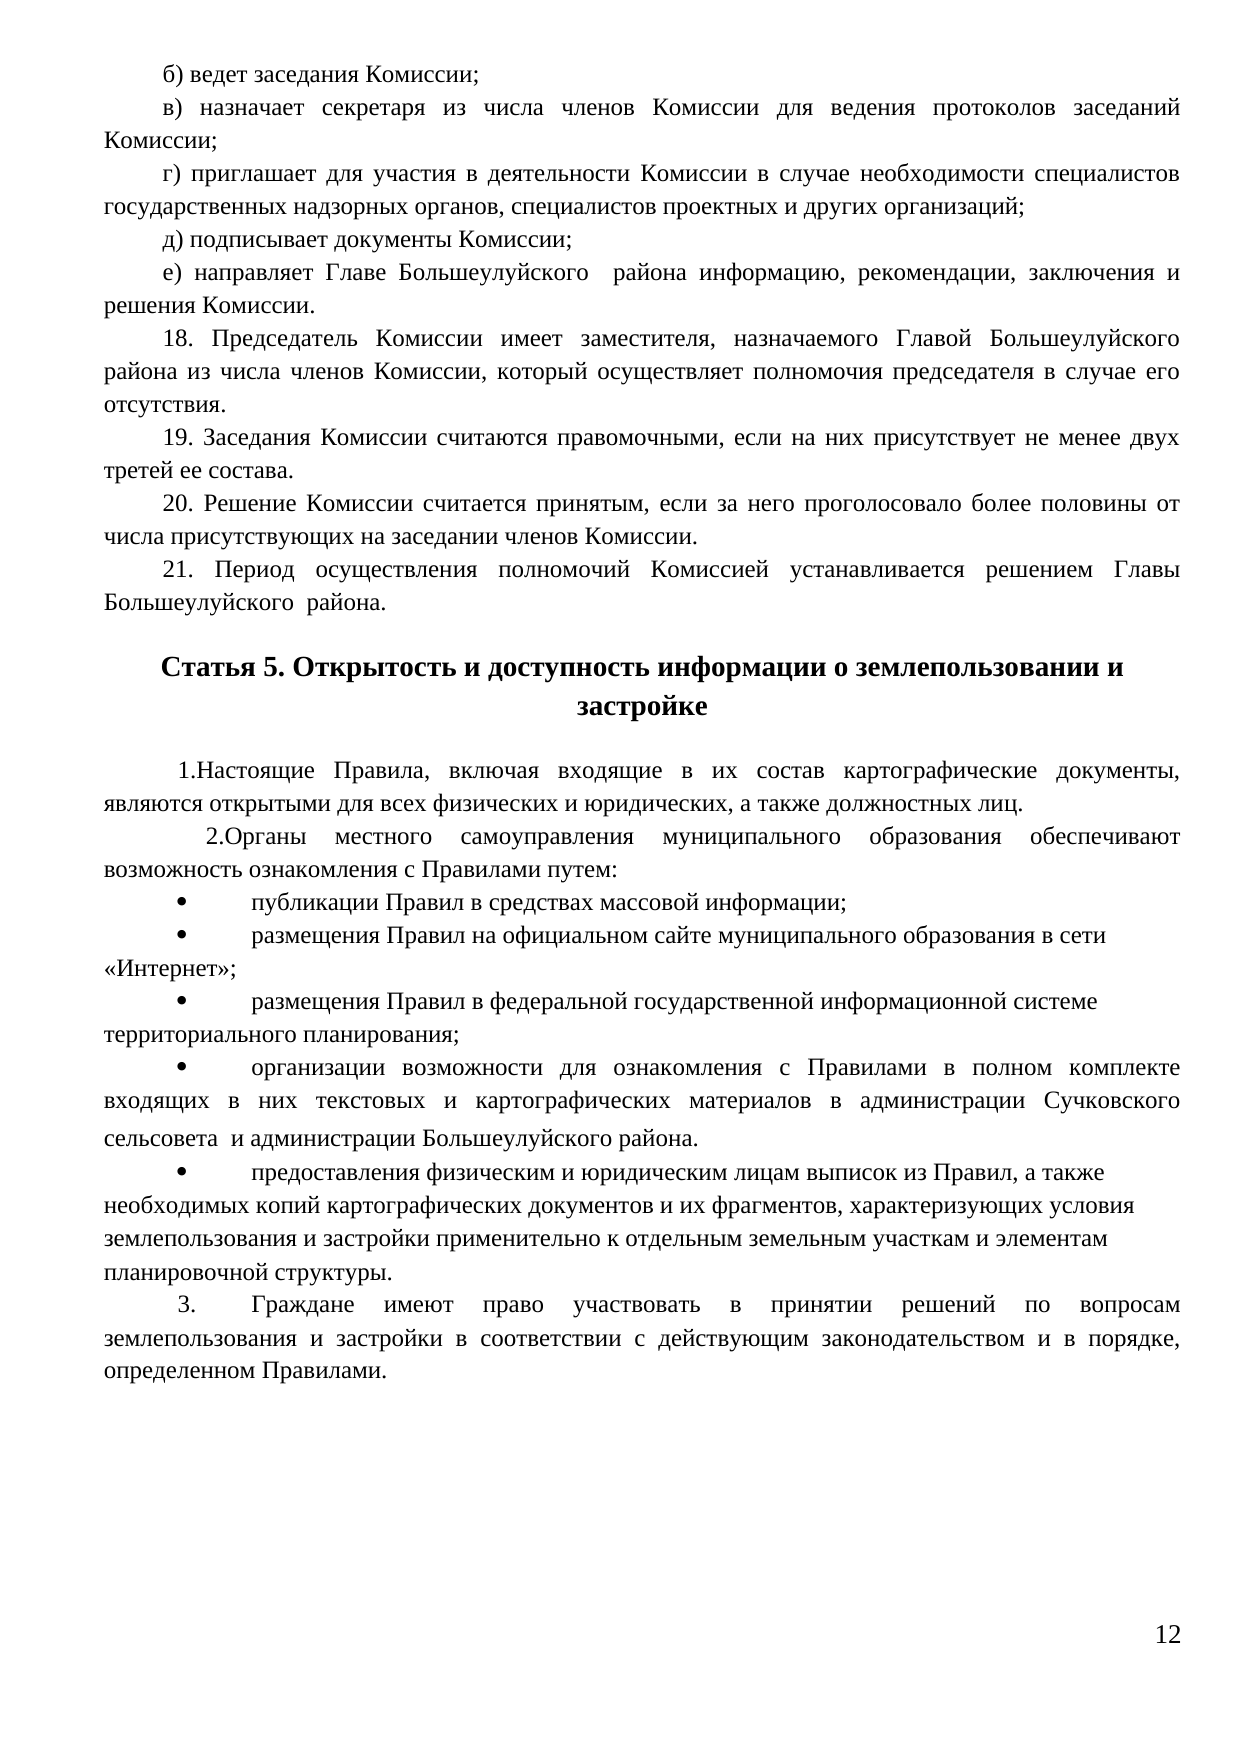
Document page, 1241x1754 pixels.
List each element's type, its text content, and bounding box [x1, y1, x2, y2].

list публикации Правил в средствах массовой информации; [103, 887, 1181, 916]
list размещения Правил на официальном сайте муниципального образования в сети «Интернет»; [103, 920, 1181, 982]
text 3. Граждане имеют право участвовать в принятии решений по вопросам землепользования и застройки в соответствии с действующим законодательством и в порядке, определенном Правилами. [103, 1289, 1181, 1384]
text 2.Органы местного самоуправления муниципального образования обеспечивают возможность ознакомления с Правилами путем: [103, 821, 1181, 883]
text е) направляет Главе Большеулуйского района информацию, рекомендации, заключения и решения Комиссии. [103, 257, 1181, 319]
text 18. Председатель Комиссии имеет заместителя, назначаемого Главой Большеулуйского района из числа членов Комиссии, который осуществляет полномочия председателя в случае его отсутствия. [103, 323, 1181, 418]
list размещения Правил в федеральной государственной информационной системе территориального планирования; [103, 986, 1181, 1048]
list предоставления физическим и юридическим лицам выписок из Правил, а также необходимых копий картографических документов и их фрагментов, характеризующих условия землепользования и застройки применительно к отдельным земельным участкам и элементам планировочной структуры. [103, 1157, 1181, 1285]
text Статья 5. Открытость и доступность информации о землепользовании и застройке [103, 649, 1181, 721]
text 20. Решение Комиссии считается принятым, если за него проголосовало более половины от числа присутствующих на заседании членов Комиссии. [103, 488, 1181, 550]
text в) назначает секретаря из числа членов Комиссии для ведения протоколов заседаний Комиссии; [103, 92, 1181, 154]
text д) подписывает документы Комиссии; [103, 224, 1181, 253]
text 21. Период осуществления полномочий Комиссией устанавливается решением Главы Большеулуйского района. [103, 554, 1181, 616]
text 19. Заседания Комиссии считаются правомочными, если на них присутствует не менее двух третей ее состава. [103, 422, 1181, 484]
text б) ведет заседания Комиссии; [103, 59, 1181, 88]
text 1.Настоящие Правила, включая входящие в их состав картографические документы, являются открытыми для всех физических и юридических, а также должностных лиц. [103, 755, 1181, 817]
list организации возможности для ознакомления с Правилами в полном комплекте входящих в них текстовых и картографических материалов в администрации Сучковского сельсовета и администрации Большеулуйского района. [103, 1052, 1181, 1152]
text г) приглашает для участия в деятельности Комиссии в случае необходимости специалистов государственных надзорных органов, специалистов проектных и других организаций; [103, 158, 1181, 220]
